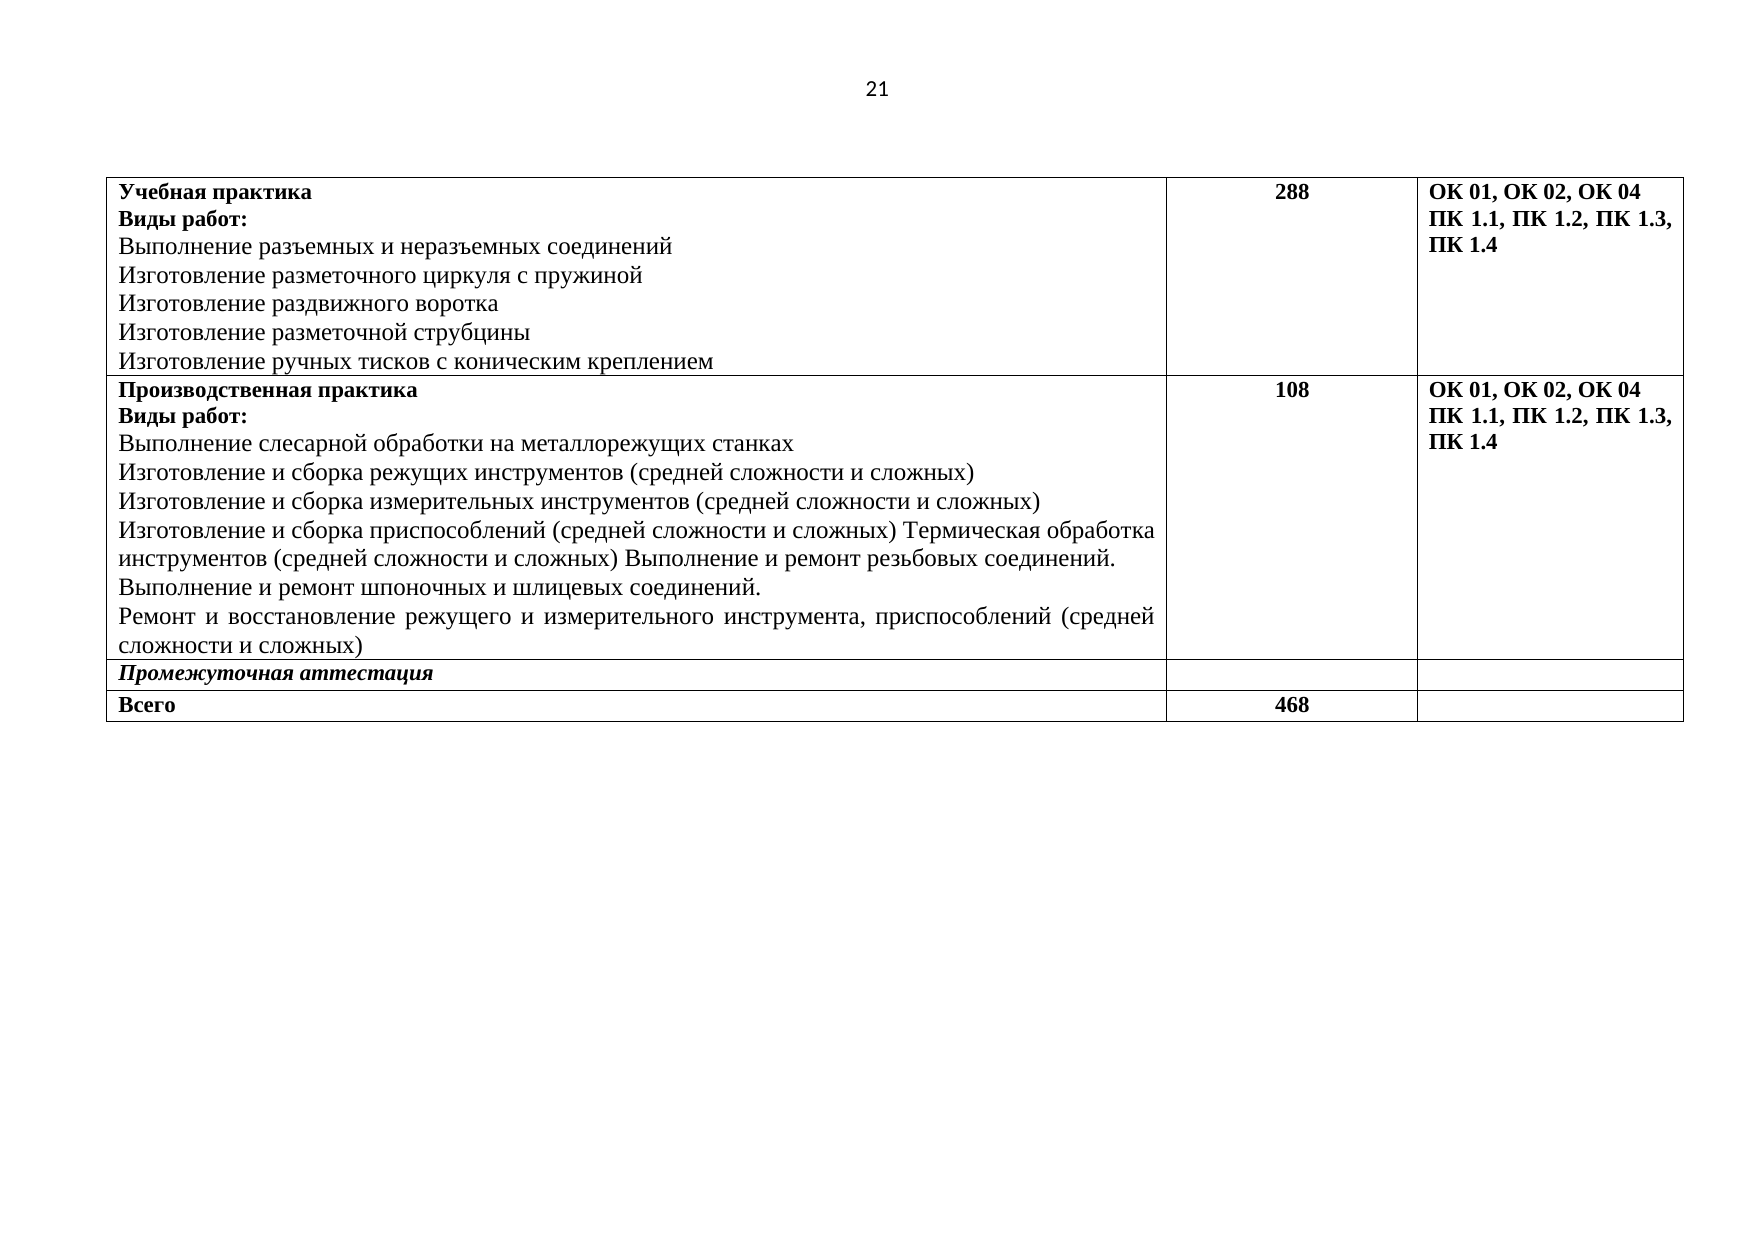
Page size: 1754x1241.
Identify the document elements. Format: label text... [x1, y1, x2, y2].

table_cell [1418, 691, 1683, 721]
table_cell Производственная практика Виды работ: Выполнение слесарной обработки на металлорежущих станках Изготовление и сборка режущих инструментов (средней сложности и сложных) Изготовление и сборка измерительных инструментов (средней сложности и сложных) Изготовление и сборка приспособлений (средней сложности и сложных) Термическая обработка инструментов (средней сложности и сложных) Выполнение и ремонт резьбовых соединений. Выполнение и ремонт шпоночных и шлицевых соединений. Ремонт и восстановление режущего и измерительного инструмента, приспособлений (средней сложности и сложных) [107, 376, 1166, 658]
table_cell ОК 01, ОК 02, ОК 04 ПК 1.1, ПК 1.2, ПК 1.3, ПК 1.4 [1418, 376, 1683, 658]
table_cell Всего [107, 691, 1166, 721]
table_cell 288 [1167, 178, 1417, 375]
table_cell Учебная практика Виды работ: Выполнение разъемных и неразъемных соединений Изготовление разметочного циркуля с пружиной Изготовление раздвижного воротка Изготовление разметочной струбцины Изготовление ручных тисков с коническим креплением [107, 178, 1166, 375]
table_cell ОК 01, ОК 02, ОК 04 ПК 1.1, ПК 1.2, ПК 1.3, ПК 1.4 [1418, 178, 1683, 375]
table_cell [1418, 660, 1683, 690]
table_cell [1167, 660, 1417, 690]
table_cell Промежуточная аттестация [107, 660, 1166, 690]
table_cell 468 [1167, 691, 1417, 721]
table_cell 108 [1167, 376, 1417, 658]
